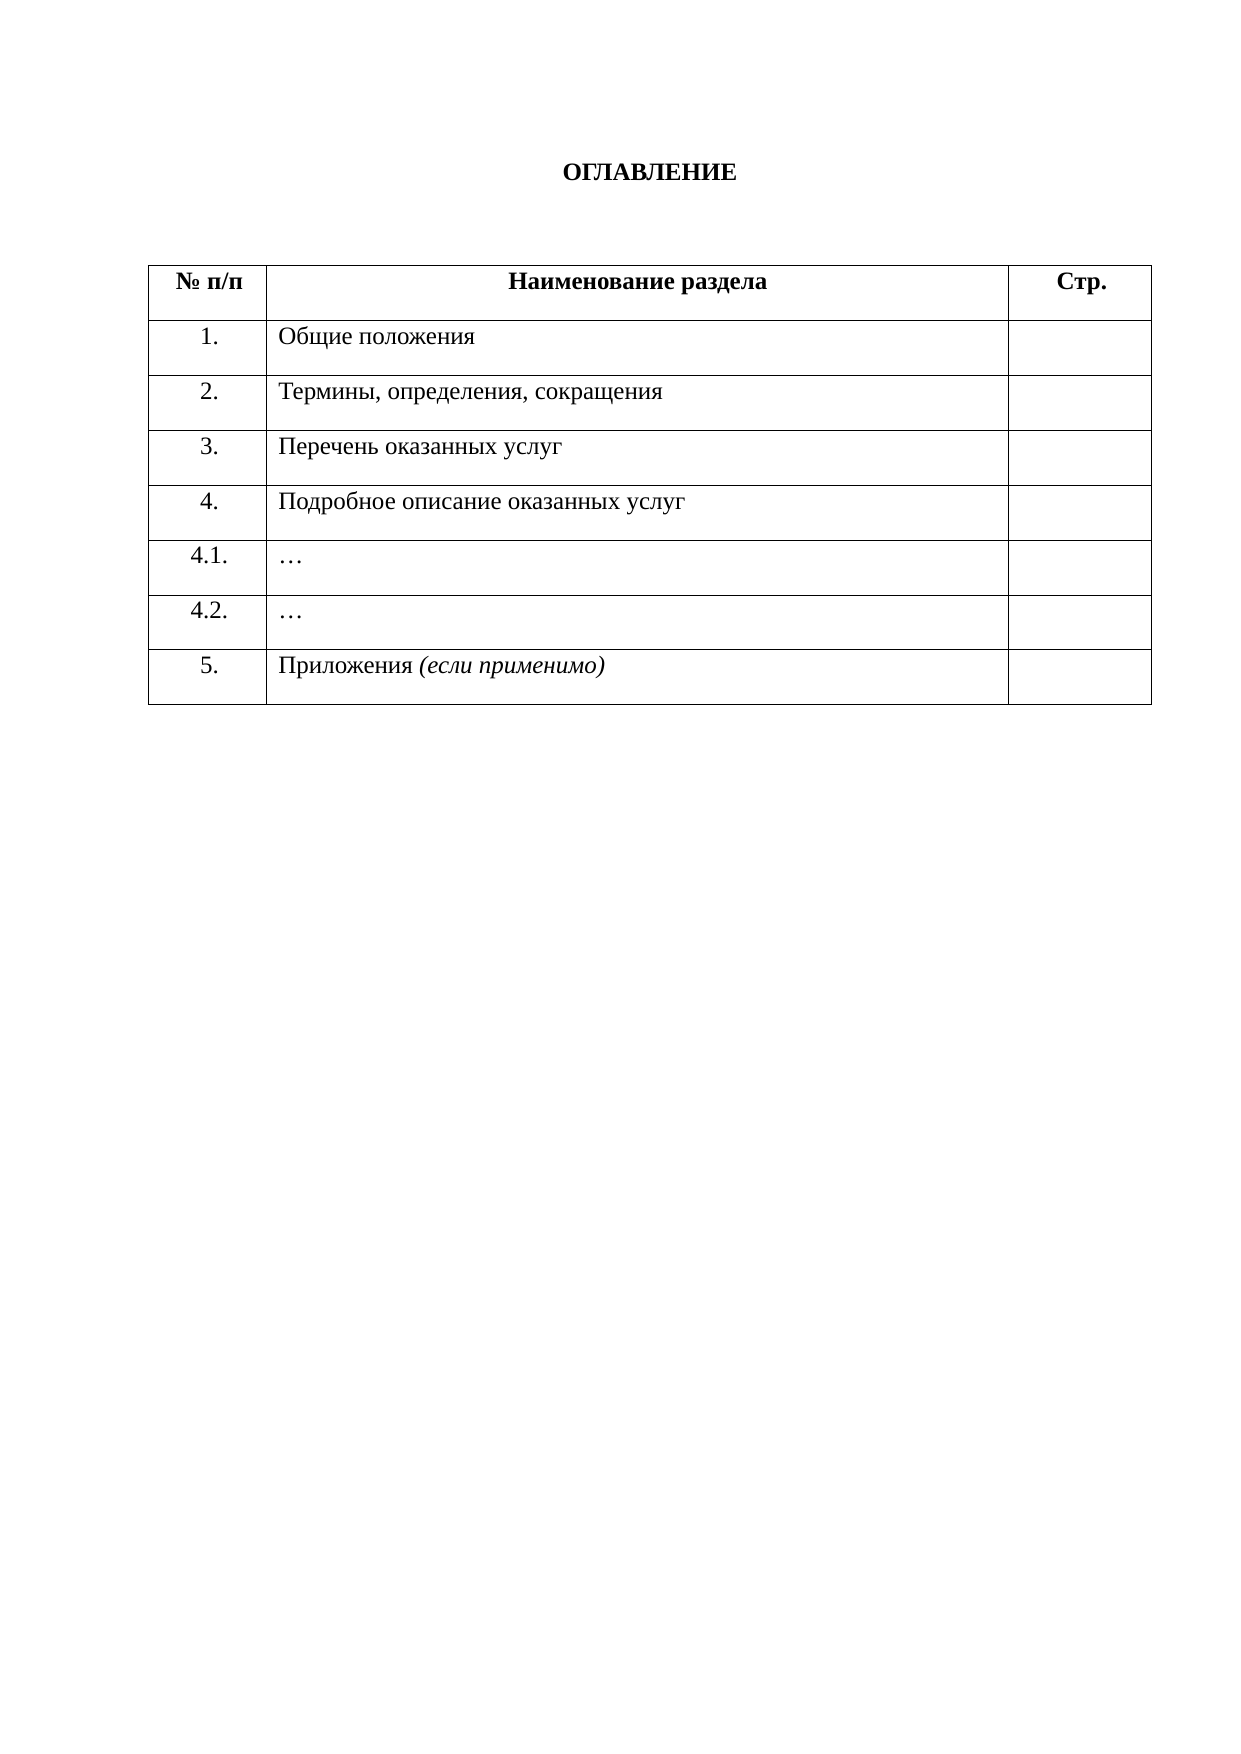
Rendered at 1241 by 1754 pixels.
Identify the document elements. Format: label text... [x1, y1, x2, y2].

table_cell … [267, 596, 1008, 649]
table_cell 4.1. [149, 541, 266, 594]
table_cell [1009, 486, 1151, 539]
table_cell Подробное описание оказанных услуг [267, 486, 1008, 539]
table_cell … [267, 541, 1008, 594]
table_cell 4.2. [149, 596, 266, 649]
table_header Стр. [1009, 266, 1151, 320]
table_cell [1009, 431, 1151, 485]
table_cell 4. [149, 486, 266, 539]
table_cell 2. [149, 376, 266, 430]
table_cell Перечень оказанных услуг [267, 431, 1008, 485]
table_cell [1009, 650, 1151, 704]
table_cell 5. [149, 650, 266, 704]
table_cell Термины, определения, сокращения [267, 376, 1008, 430]
table_cell Общие положения [267, 321, 1008, 375]
table_cell 3. [149, 431, 266, 485]
table_cell 1. [149, 321, 266, 375]
table_cell Приложения (если применимо) [267, 650, 1008, 704]
text ОГЛАВЛЕНИЕ [148, 157, 1152, 186]
table_header Наименование раздела [267, 266, 1008, 320]
table_cell [1009, 596, 1151, 649]
table_header № п/п [149, 266, 266, 320]
table_cell [1009, 321, 1151, 375]
table_cell [1009, 541, 1151, 594]
table_cell [1009, 376, 1151, 430]
